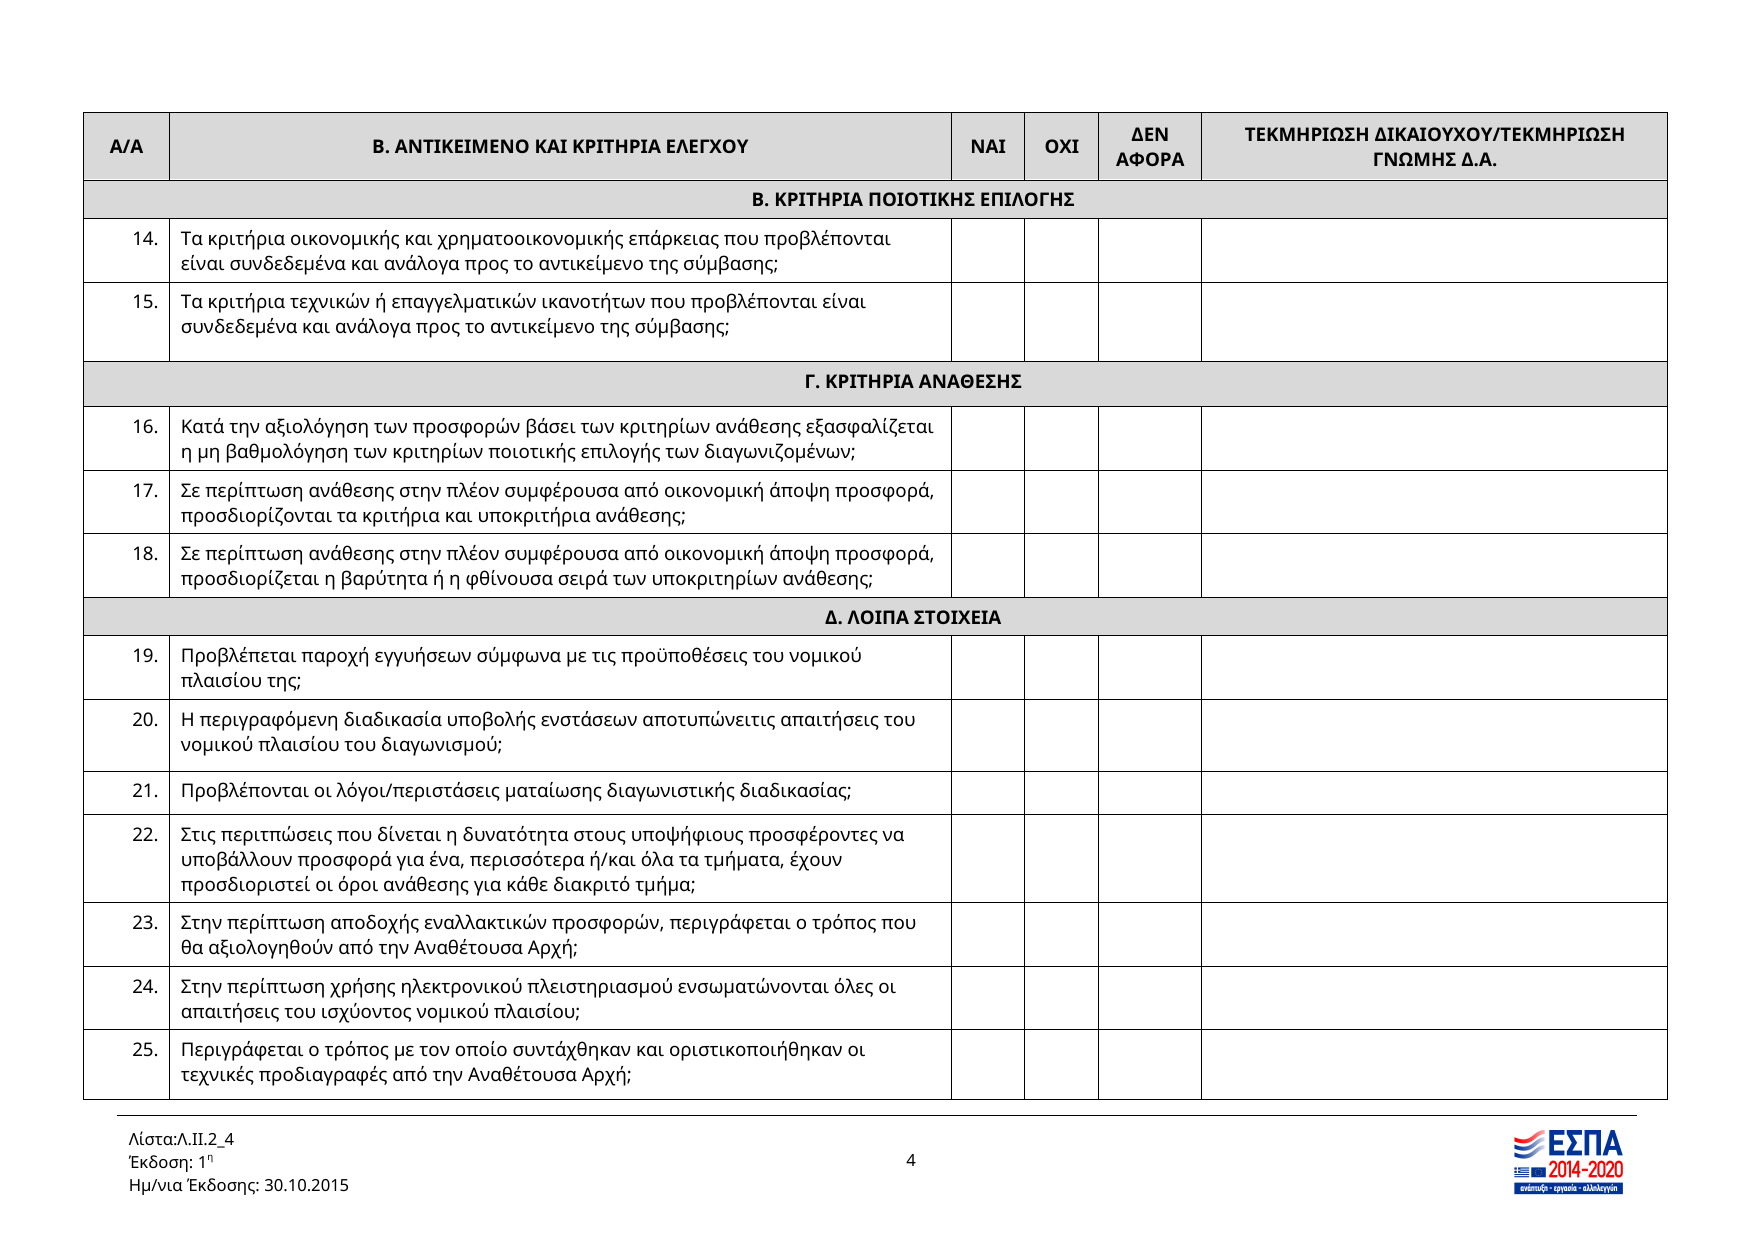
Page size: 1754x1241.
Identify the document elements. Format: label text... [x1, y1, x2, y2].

table_cell Στην περίπτωση χρήσης ηλεκτρονικού πλειστηριασμού ενσωματώνονται όλες οι απαιτήσεις του ισχύοντος νομικού πλαισίου; [170, 967, 951, 1029]
table_cell [952, 534, 1024, 597]
table_cell [1099, 1030, 1201, 1099]
table_cell [84, 700, 169, 771]
table_cell [84, 219, 169, 282]
table_cell [1202, 903, 1667, 966]
table_cell [84, 471, 169, 533]
table_cell [952, 636, 1024, 699]
table_cell [1025, 815, 1098, 902]
table_header Α/Α [84, 113, 169, 179]
table_cell [1099, 219, 1201, 282]
table_cell [952, 903, 1024, 966]
table_cell [1025, 471, 1098, 533]
table_cell [952, 700, 1024, 771]
table_cell Προβλέπονται οι λόγοι/περιστάσεις ματαίωσης διαγωνιστικής διαδικασίας; [170, 772, 951, 814]
table_cell [952, 1030, 1024, 1099]
table_cell [1025, 1030, 1098, 1099]
table_cell Περιγράφεται ο τρόπος με τον οποίο συντάχθηκαν και οριστικοποιήθηκαν οι τεχνικές προδιαγραφές από την Αναθέτουσα Αρχή; [170, 1030, 951, 1099]
table_cell [952, 772, 1024, 814]
table_cell Σε περίπτωση ανάθεσης στην πλέον συμφέρουσα από οικονομική άποψη προσφορά, προσδιορίζονται τα κριτήρια και υποκριτήρια ανάθεσης; [170, 471, 951, 533]
table_cell [1099, 407, 1201, 470]
table_cell [1202, 283, 1667, 361]
table_header ΤΕΚΜΗΡΙΩΣΗ ΔΙΚΑΙΟΥΧΟΥ/ΤΕΚΜΗΡΙΩΣΗ ΓΝΩΜΗΣ Δ.Α. [1202, 113, 1667, 179]
table_header ΝΑΙ [952, 113, 1024, 179]
table_cell [1025, 636, 1098, 699]
table_cell [1025, 772, 1098, 814]
table_cell Σε περίπτωση ανάθεσης στην πλέον συμφέρουσα από οικονομική άποψη προσφορά, προσδιορίζεται η βαρύτητα ή η φθίνουσα σειρά των υποκριτηρίων ανάθεσης; [170, 534, 951, 597]
table_cell [1202, 1030, 1667, 1099]
table_cell [952, 815, 1024, 902]
table_cell [1202, 815, 1667, 902]
table_cell [1202, 407, 1667, 470]
table_cell [1099, 967, 1201, 1029]
table_cell [84, 283, 169, 361]
table_header B. ΑΝΤΙΚΕΙΜΕΝΟ ΚΑΙ ΚΡΙΤΗΡΙΑ ΕΛΕΓΧΟΥ [170, 113, 951, 179]
table_cell [1099, 772, 1201, 814]
table_cell [1025, 219, 1098, 282]
table_cell Κατά την αξιολόγηση των προσφορών βάσει των κριτηρίων ανάθεσης εξασφαλίζεται η μη βαθμολόγηση των κριτηρίων ποιοτικής επιλογής των διαγωνιζομένων; [170, 407, 951, 470]
table_cell [1099, 903, 1201, 966]
table_cell [84, 534, 169, 597]
table_cell [1202, 967, 1667, 1029]
table_cell [1025, 534, 1098, 597]
table_cell [84, 903, 169, 966]
table_cell [1099, 636, 1201, 699]
table_cell Δ. ΛΟΙΠΑ ΣΤΟΙΧΕΙΑ [84, 598, 1667, 635]
table_cell [1202, 534, 1667, 597]
table_cell [1025, 967, 1098, 1029]
table_cell [84, 815, 169, 902]
table_cell [84, 1030, 169, 1099]
table_cell [1025, 407, 1098, 470]
table_cell [84, 772, 169, 814]
table_cell Γ. ΚΡΙΤΗΡΙΑ ΑΝΑΘΕΣΗΣ [84, 362, 1667, 406]
table_cell [1202, 636, 1667, 699]
table_cell [84, 967, 169, 1029]
table_cell [1025, 700, 1098, 771]
table_cell [952, 471, 1024, 533]
table_cell [1202, 471, 1667, 533]
table_cell Στις περιτπώσεις που δίνεται η δυνατότητα στους υποψήφιους προσφέροντες να υποβάλλουν προσφορά για ένα, περισσότερα ή/και όλα τα τμήματα, έχουν προσδιοριστεί οι όροι ανάθεσης για κάθε διακριτό τμήμα; [170, 815, 951, 902]
table_cell Τα κριτήρια τεχνικών ή επαγγελματικών ικανοτήτων που προβλέπονται είναι συνδεδεμένα και ανάλογα προς το αντικείμενο της σύμβασης; [170, 283, 951, 361]
table_cell Τα κριτήρια οικονομικής και χρηματοοικονομικής επάρκειας που προβλέπονται είναι συνδεδεμένα και ανάλογα προς το αντικείμενο της σύμβασης; [170, 219, 951, 282]
table_header ΟΧΙ [1025, 113, 1098, 179]
table_cell [1099, 700, 1201, 771]
table_cell [1025, 283, 1098, 361]
table_cell [84, 407, 169, 470]
table_cell [952, 283, 1024, 361]
table_cell Η περιγραφόμενη διαδικασία υποβολής ενστάσεων αποτυπώνειτις απαιτήσεις του νομικού πλαισίου του διαγωνισμού; [170, 700, 951, 771]
table_header ΔΕΝ ΑΦΟΡΑ [1099, 113, 1201, 179]
table_cell [1099, 283, 1201, 361]
table_cell Στην περίπτωση αποδοχής εναλλακτικών προσφορών, περιγράφεται ο τρόπος που θα αξιολογηθούν από την Αναθέτουσα Αρχή; [170, 903, 951, 966]
table_cell Προβλέπεται παροχή εγγυήσεων σύμφωνα με τις προϋποθέσεις του νομικού πλαισίου της; [170, 636, 951, 699]
table_cell [1202, 772, 1667, 814]
table_cell [1202, 700, 1667, 771]
picture [1511, 1128, 1626, 1196]
table_cell [952, 967, 1024, 1029]
table_cell [1025, 903, 1098, 966]
table_cell [84, 636, 169, 699]
table_cell [952, 219, 1024, 282]
table_cell [1202, 219, 1667, 282]
table_cell [1099, 534, 1201, 597]
table_cell [952, 407, 1024, 470]
table_cell Β. ΚΡΙΤΗΡΙΑ ΠΟΙΟΤΙΚΗΣ ΕΠΙΛΟΓΗΣ [84, 181, 1667, 218]
table_cell [1099, 815, 1201, 902]
table_cell [1099, 471, 1201, 533]
